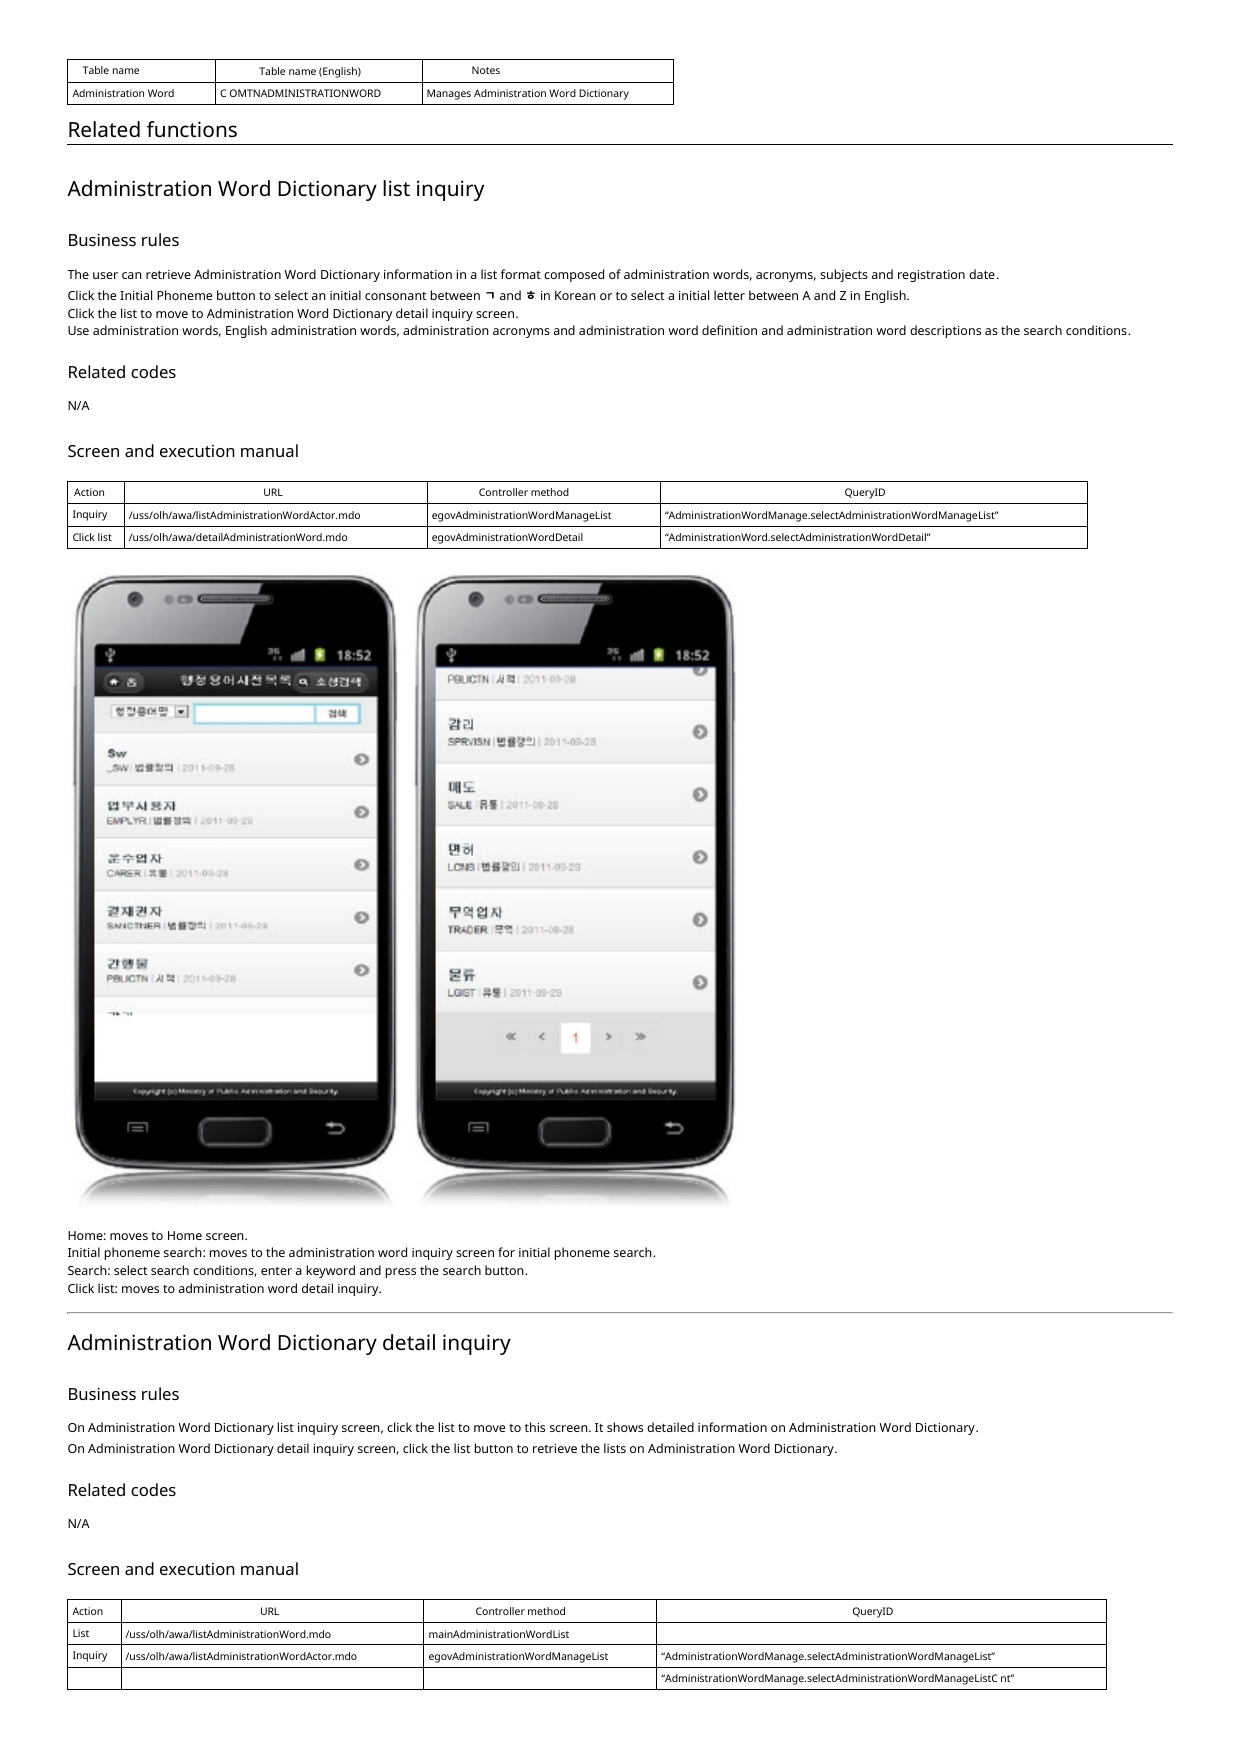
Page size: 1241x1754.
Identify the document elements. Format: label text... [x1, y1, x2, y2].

text Screen and execution manual [67, 1561, 1240, 1578]
text Administration Word Dictionary detail inquiry [67, 1333, 1240, 1354]
text On Administration Word Dictionary list inquiry screen, click the list to move to this screen. It shows detailed information on Administration Word Dictionary. [67, 1403, 1240, 1439]
text Click list: moves to administration word detail inquiry. [67, 1279, 1240, 1297]
text Business rules [67, 233, 1240, 250]
picture [408, 571, 740, 1209]
text Related codes [67, 364, 1240, 382]
text N/A [67, 1500, 1240, 1536]
text On Administration Word Dictionary detail inquiry screen, click the list button to retrieve the lists on Administration Word Dictionary. [67, 1439, 1240, 1457]
text N/A [67, 382, 1240, 418]
text Home: moves to Home screen. [67, 1226, 1240, 1243]
text Click the Initial Phoneme button to select an initial consonant between ㄱ and ㅎ in Korean or to select a initial letter between A and Z in English. [67, 286, 1240, 304]
text Screen and execution manual [67, 443, 1240, 461]
text Use administration words, English administration words, administration acronyms and administration word definition and administration word descriptions as the search conditions. [67, 322, 1240, 339]
text Administration Word Dictionary list inquiry [67, 180, 1240, 201]
text Initial phoneme search: moves to the administration word inquiry screen for initial phoneme search. [67, 1243, 1240, 1261]
text Related codes [67, 1482, 1240, 1500]
text Click the list to move to Administration Word Dictionary detail inquiry screen. [67, 304, 1240, 322]
picture [68, 571, 402, 1209]
text Search: select search conditions, enter a keyword and press the search button. [67, 1261, 1240, 1279]
text Business rules [67, 1386, 1240, 1403]
text Related functions [67, 120, 1240, 142]
text The user can retrieve Administration Word Dictionary information in a list format composed of administration words, acronyms, subjects and registration date. [67, 250, 1240, 286]
